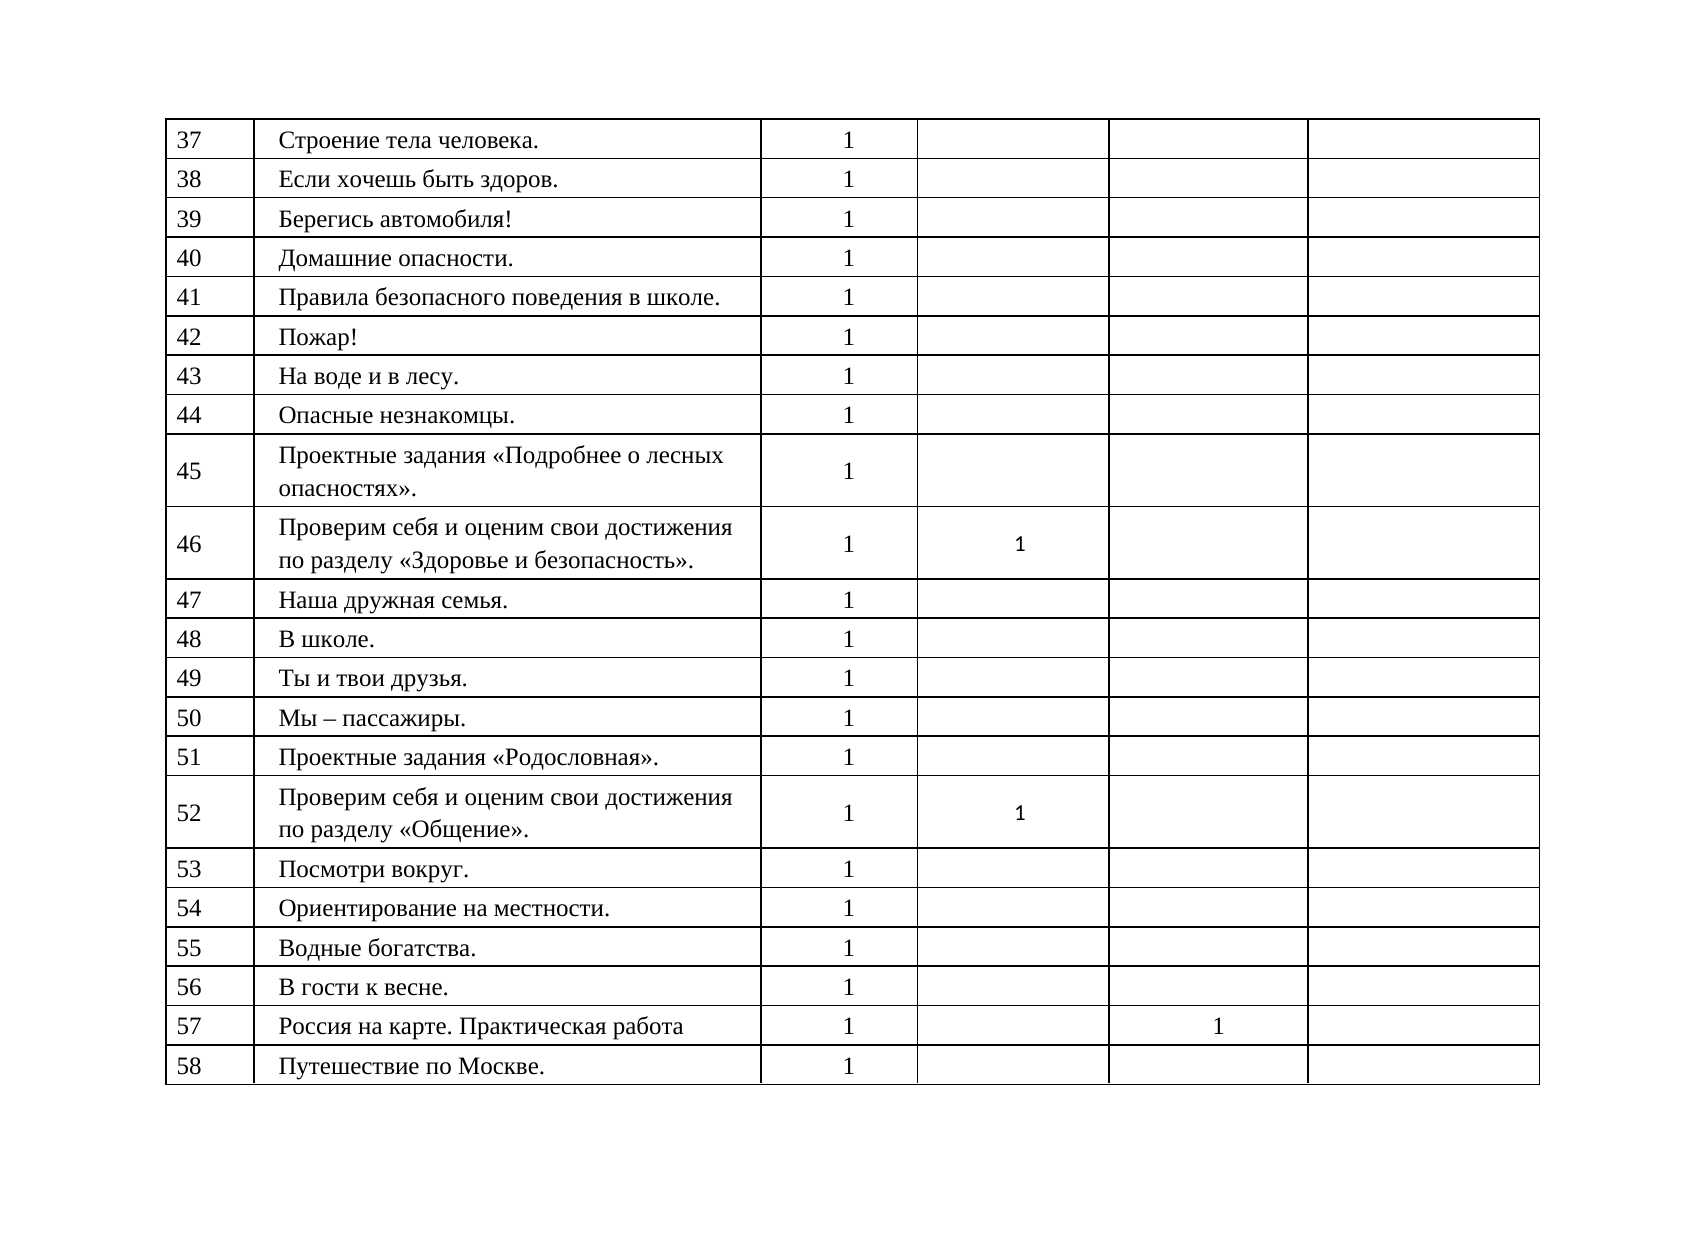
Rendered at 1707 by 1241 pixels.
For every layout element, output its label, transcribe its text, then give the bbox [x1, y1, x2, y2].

table_cell 50 [167, 698, 253, 735]
table_cell 41 [167, 277, 253, 315]
table_cell Наша дружная семья. [255, 580, 760, 617]
table_cell [1309, 277, 1539, 315]
table_cell Если хочешь быть здоров. [255, 159, 760, 197]
table_cell [1110, 580, 1307, 617]
table_cell [918, 737, 1108, 775]
table_cell 1 [762, 435, 917, 506]
table_cell 1 [762, 120, 917, 157]
table_cell Проектные задания «Родословная». [255, 737, 760, 775]
table_cell 1 [762, 967, 917, 1005]
table_cell 1 [762, 317, 917, 354]
table_cell 1 [762, 159, 917, 197]
table_cell 1 [762, 580, 917, 617]
table_cell [918, 967, 1108, 1005]
table_cell [1110, 776, 1307, 847]
table_cell [918, 658, 1108, 696]
table_cell [1110, 435, 1307, 506]
table_cell [1309, 159, 1539, 197]
table_cell 1 [762, 395, 917, 433]
table_cell 1 [762, 776, 917, 847]
table_cell Ориентирование на местности. [255, 888, 760, 926]
table_cell 56 [167, 967, 253, 1005]
table_cell [918, 1006, 1108, 1044]
table_cell [1110, 1046, 1307, 1083]
table_cell [918, 317, 1108, 354]
table_cell [1309, 698, 1539, 735]
table_cell [918, 395, 1108, 433]
table_cell Посмотри вокруг. [255, 849, 760, 887]
table_cell [918, 159, 1108, 197]
table_cell 1 [762, 888, 917, 926]
table_cell [1309, 507, 1539, 578]
table_cell [918, 928, 1108, 965]
table_cell [918, 238, 1108, 276]
table_cell Домашние опасности. [255, 238, 760, 276]
table_cell Берегись автомобиля! [255, 198, 760, 236]
table_cell Пожар! [255, 317, 760, 354]
table_cell [918, 435, 1108, 506]
table_cell [1110, 120, 1307, 157]
table_cell 51 [167, 737, 253, 775]
table_cell 1 [1110, 1006, 1307, 1044]
table_cell [1110, 277, 1307, 315]
table_cell Опасные незнакомцы. [255, 395, 760, 433]
table_cell Водные богатства. [255, 928, 760, 965]
table_cell [1110, 888, 1307, 926]
table_cell [1309, 120, 1539, 157]
table_cell [1110, 395, 1307, 433]
table_cell [1110, 619, 1307, 657]
table_cell Проектные задания «Подробнее о лесных опасностях». [255, 435, 760, 506]
table_cell [918, 198, 1108, 236]
table_cell 39 [167, 198, 253, 236]
table_cell 42 [167, 317, 253, 354]
table_cell Ты и твои друзья. [255, 658, 760, 696]
table_cell [1110, 967, 1307, 1005]
table_cell [918, 580, 1108, 617]
table_cell 37 [167, 120, 253, 157]
table_cell [1309, 580, 1539, 617]
table_cell [918, 698, 1108, 735]
table_cell 43 [167, 356, 253, 394]
table_cell [918, 849, 1108, 887]
table_cell 1 [918, 507, 1108, 578]
table_cell 1 [762, 238, 917, 276]
table_cell [918, 888, 1108, 926]
table_cell 1 [762, 928, 917, 965]
table_cell [1110, 317, 1307, 354]
table_cell [1309, 198, 1539, 236]
table_cell В гости к весне. [255, 967, 760, 1005]
table_cell 1 [762, 198, 917, 236]
table_cell Россия на карте. Практическая работа [255, 1006, 760, 1044]
table_cell [1309, 317, 1539, 354]
table_cell [1110, 658, 1307, 696]
table_cell [1309, 737, 1539, 775]
table_cell 38 [167, 159, 253, 197]
table_cell [918, 1046, 1108, 1083]
table_cell На воде и в лесу. [255, 356, 760, 394]
table_cell Проверим себя и оценим свои достижения по разделу «Здоровье и безопасность». [255, 507, 760, 578]
table_cell [1309, 849, 1539, 887]
table_cell [1110, 507, 1307, 578]
table_cell 49 [167, 658, 253, 696]
table_cell 1 [762, 619, 917, 657]
table_cell 58 [167, 1046, 253, 1083]
table_cell 1 [762, 356, 917, 394]
table_cell Правила безопасного поведения в школе. [255, 277, 760, 315]
table_cell [918, 356, 1108, 394]
table_cell [918, 619, 1108, 657]
table_cell 47 [167, 580, 253, 617]
table_cell 57 [167, 1006, 253, 1044]
table_cell В школе. [255, 619, 760, 657]
table_cell Путешествие по Москве. [255, 1046, 760, 1083]
table_cell [1110, 849, 1307, 887]
table_cell 1 [762, 277, 917, 315]
table_cell 46 [167, 507, 253, 578]
table_cell 1 [762, 698, 917, 735]
table_cell [1309, 1046, 1539, 1083]
table_cell [1309, 928, 1539, 965]
table_cell [918, 277, 1108, 315]
table_cell [1309, 967, 1539, 1005]
table_cell [1309, 1006, 1539, 1044]
table_cell Мы – пассажиры. [255, 698, 760, 735]
table_cell [1110, 159, 1307, 197]
table_cell 1 [762, 849, 917, 887]
table_cell 44 [167, 395, 253, 433]
table_cell [918, 120, 1108, 157]
table_cell [1110, 698, 1307, 735]
table_cell 1 [762, 1006, 917, 1044]
table_cell [1309, 395, 1539, 433]
table_cell [1309, 776, 1539, 847]
table_cell [1309, 888, 1539, 926]
table_cell 1 [762, 507, 917, 578]
table_cell 54 [167, 888, 253, 926]
table_cell 55 [167, 928, 253, 965]
table_cell 40 [167, 238, 253, 276]
table_cell [1309, 238, 1539, 276]
table_cell 45 [167, 435, 253, 506]
table_cell [1110, 928, 1307, 965]
table_cell 1 [762, 737, 917, 775]
table_cell [1110, 356, 1307, 394]
table_cell [1110, 238, 1307, 276]
table_cell 1 [762, 658, 917, 696]
table_cell [1309, 435, 1539, 506]
table_cell [1110, 737, 1307, 775]
table_cell 48 [167, 619, 253, 657]
table_cell [1309, 619, 1539, 657]
table_cell 1 [762, 1046, 917, 1083]
table_cell [1309, 658, 1539, 696]
table_cell 52 [167, 776, 253, 847]
table_cell 1 [918, 776, 1108, 847]
table_cell 53 [167, 849, 253, 887]
table_cell Строение тела человека. [255, 120, 760, 157]
table_cell [1309, 356, 1539, 394]
table_cell Проверим себя и оценим свои достижения по разделу «Общение». [255, 776, 760, 847]
table_cell [1110, 198, 1307, 236]
